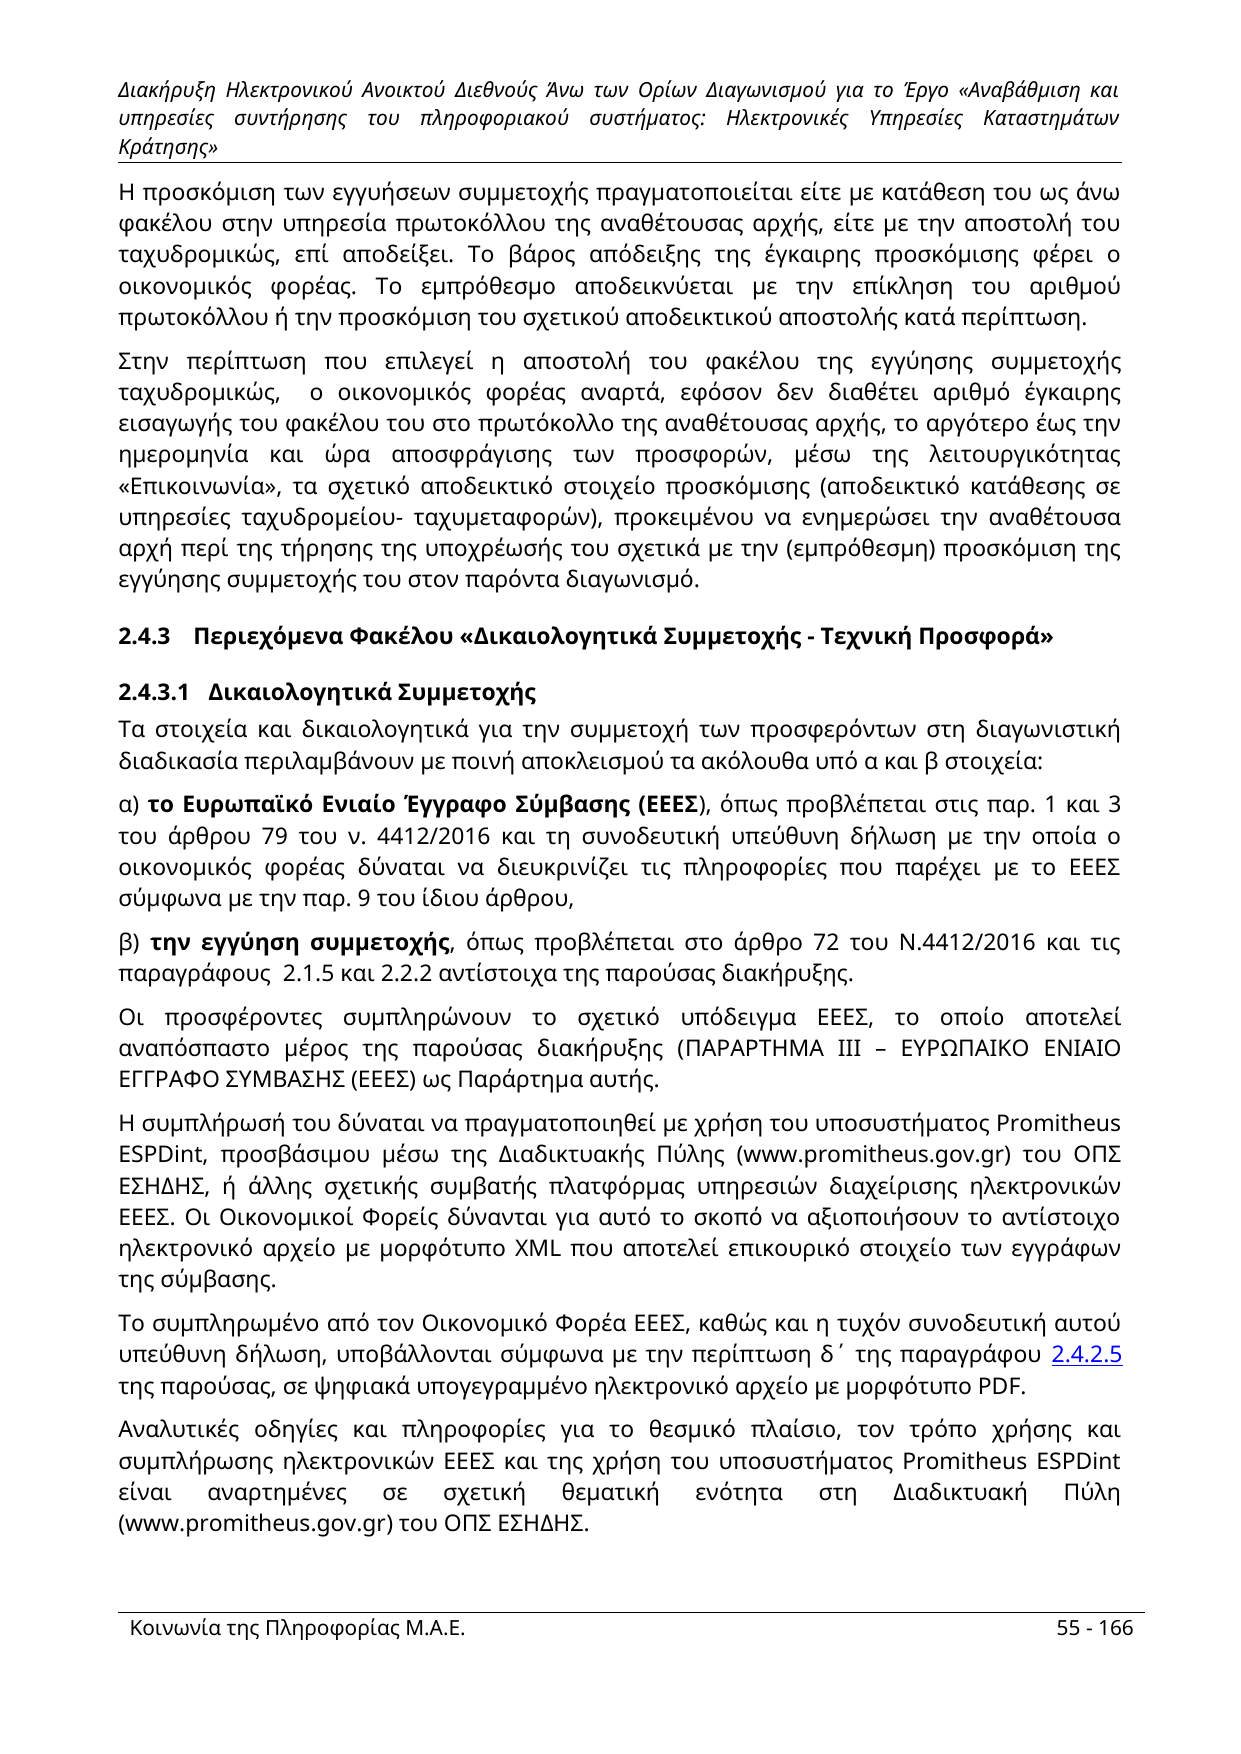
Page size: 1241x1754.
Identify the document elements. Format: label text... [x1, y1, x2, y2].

text Τα στοιχεία και δικαιολογητικά για την συμμετοχή των προσφερόντων στη διαγωνιστική διαδικασία περιλαμβάνουν με ποινή αποκλεισμού τα ακόλουθα υπό α και β στοιχεία: [118, 713, 1122, 776]
subtitle Περιεχόμενα Φακέλου «Δικαιολογητικά Συμμετοχής - Τεχνική Προσφορά» [118, 620, 1122, 651]
text Η προσκόμιση των εγγυήσεων συμμετοχής πραγματοποιείται είτε με κατάθεση του ως άνω φακέλου στην υπηρεσία πρωτοκόλλου της αναθέτουσας αρχής, είτε με την αποστολή του ταχυδρομικώς, επί αποδείξει. Το βάρος απόδειξης της έγκαιρης προσκόμισης φέρει ο οικονομικός φορέας. Το εμπρόθεσμο αποδεικνύεται με την επίκληση του αριθμού πρωτοκόλλου ή την προσκόμιση του σχετικού αποδεικτικού αποστολής κατά περίπτωση. [118, 176, 1122, 332]
text Η συμπλήρωσή του δύναται να πραγματοποιηθεί με χρήση του υποσυστήματος Promitheus ESPDint, προσβάσιμου μέσω της Διαδικτυακής Πύλης (www.promitheus.gov.gr) του ΟΠΣ ΕΣΗΔΗΣ, ή άλλης σχετικής συμβατής πλατφόρμας υπηρεσιών διαχείρισης ηλεκτρονικών ΕΕΕΣ. Οι Οικονομικοί Φορείς δύνανται για αυτό το σκοπό να αξιοποιήσουν το αντίστοιχο ηλεκτρονικό αρχείο με μορφότυπο XML που αποτελεί επικουρικό στοιχείο των εγγράφων της σύμβασης. [118, 1107, 1122, 1295]
text β) την εγγύηση συμμετοχής, όπως προβλέπεται στο άρθρο 72 του Ν.4412/2016 και τις παραγράφους 2.1.5 και 2.2.2 αντίστοιχα της παρούσας διακήρυξης. [118, 926, 1122, 988]
subtitle Δικαιολογητικά Συμμετοχής [118, 676, 1122, 707]
text Αναλυτικές οδηγίες και πληροφορίες για το θεσμικό πλαίσιο, τον τρόπο χρήσης και συμπλήρωσης ηλεκτρονικών ΕΕΕΣ και της χρήση του υποσυστήματος Promitheus ESPDint είναι αναρτημένες σε σχετική θεματική ενότητα στη Διαδικτυακή Πύλη (www.promitheus.gov.gr) του ΟΠΣ ΕΣΗΔΗΣ. [118, 1413, 1122, 1538]
text Οι προσφέροντες συμπληρώνουν το σχετικό υπόδειγμα ΕΕΕΣ, το οποίο αποτελεί αναπόσπαστο μέρος της παρούσας διακήρυξης (ΠΑΡΑΡΤΗΜΑ ΙΙI – ΕΥΡΩΠΑΙΚΟ ΕΝΙΑΙΟ ΕΓΓΡΑΦΟ ΣΥΜΒΑΣΗΣ (ΕΕΕΣ) ως Παράρτημα αυτής. [118, 1001, 1122, 1095]
text Στην περίπτωση που επιλεγεί η αποστολή του φακέλου της εγγύησης συμμετοχής ταχυδρομικώς, ο οικονομικός φορέας αναρτά, εφόσον δεν διαθέτει αριθμό έγκαιρης εισαγωγής του φακέλου του στο πρωτόκολλο της αναθέτουσας αρχής, το αργότερο έως την ημερομηνία και ώρα αποσφράγισης των προσφορών, μέσω της λειτουργικότητας «Επικοινωνία», τα σχετικό αποδεικτικό στοιχείο προσκόμισης (αποδεικτικό κατάθεσης σε υπηρεσίες ταχυδρομείου- ταχυμεταφορών), προκειμένου να ενημερώσει την αναθέτουσα αρχή περί της τήρησης της υποχρέωσής του σχετικά με την (εμπρόθεσμη) προσκόμιση της εγγύησης συμμετοχής του στον παρόντα διαγωνισμό. [118, 345, 1122, 595]
text α) το Ευρωπαϊκό Ενιαίο Έγγραφο Σύμβασης (ΕΕΕΣ), όπως προβλέπεται στις παρ. 1 και 3 του άρθρου 79 του ν. 4412/2016 και τη συνοδευτική υπεύθυνη δήλωση με την οποία ο οικονομικός φορέας δύναται να διευκρινίζει τις πληροφορίες που παρέχει με το ΕΕΕΣ σύμφωνα με την παρ. 9 του ίδιου άρθρου, [118, 788, 1122, 913]
text Το συμπληρωμένο από τον Οικονομικό Φορέα ΕΕΕΣ, καθώς και η τυχόν συνοδευτική αυτού υπεύθυνη δήλωση, υποβάλλονται σύμφωνα με την περίπτωση δ΄ της παραγράφου 2.4.2.5 της παρούσας, σε ψηφιακά υπογεγραμμένο ηλεκτρονικό αρχείο με μορφότυπο PDF. [118, 1307, 1122, 1401]
